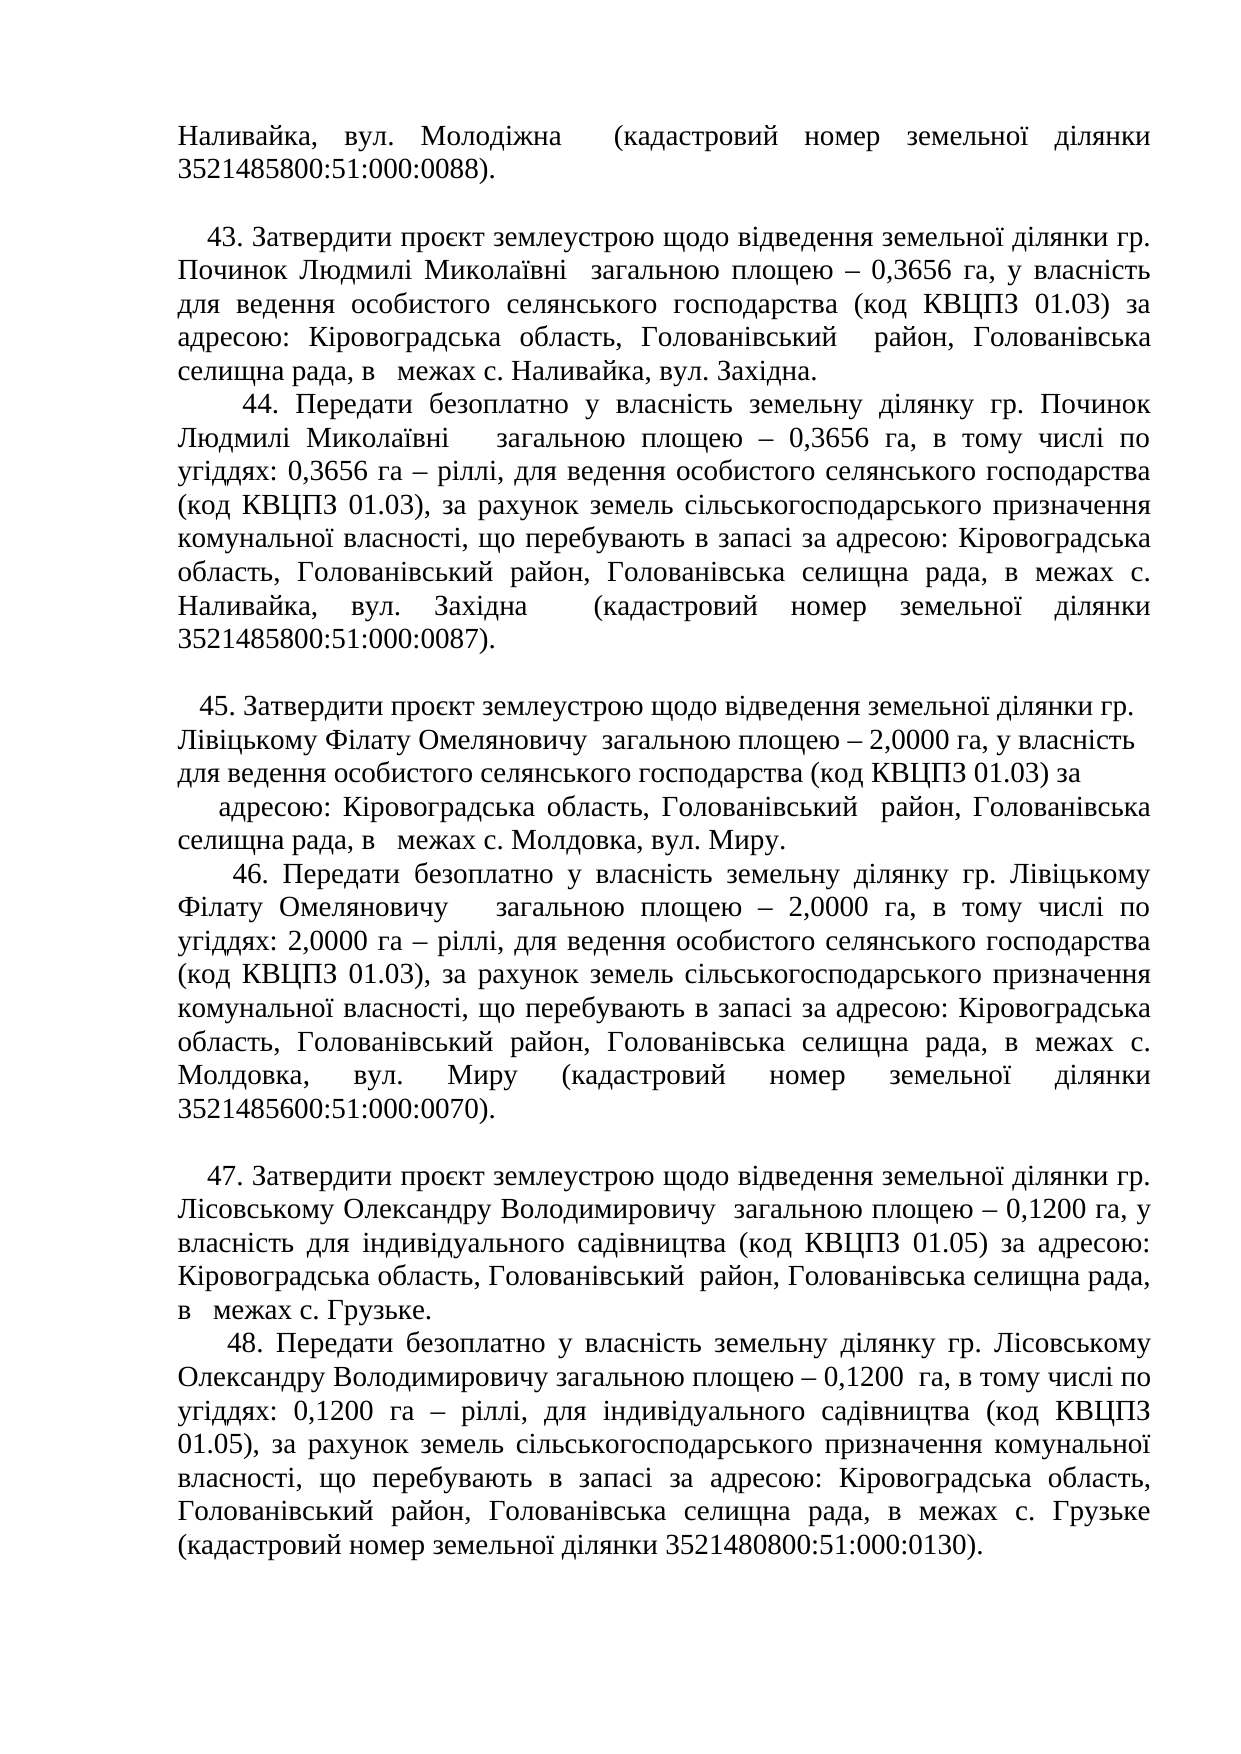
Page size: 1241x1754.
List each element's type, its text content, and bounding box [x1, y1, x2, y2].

text 45. Затвердити проєкт землеустрою щодо відведення земельної ділянки гр. Лівіцькому Філату Омеляновичу загальною площею – 2,0000 га, у власність для ведення особистого селянського господарства (код КВЦПЗ 01.03) за [177, 688, 1152, 789]
text 47. Затвердити проєкт землеустрою щодо відведення земельної ділянки гр. Лісовському Олександру Володимировичу загальною площею – 0,1200 га, у власність для індивідуального садівництва (код КВЦПЗ 01.05) за адресою: Кіровоградська область, Голованівський район, Голованівська селищна рада, в межах с. Грузьке. [177, 1158, 1152, 1326]
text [177, 118, 1152, 185]
text 43. Затвердити проєкт землеустрою щодо відведення земельної ділянки гр. Починок Людмилі Миколаївні загальною площею – 0,3656 га, у власність для ведення особистого селянського господарства (код КВЦПЗ 01.03) за адресою: Кіровоградська область, Голованівський район, Голованівська селищна рада, в межах с. Наливайка, вул. Західна. [177, 219, 1152, 386]
text 46. Передати безоплатно у власність земельну ділянку гр. Лівіцькому Філату Омеляновичу загальною площею – 2,0000 га, в тому числі по угіддях: 2,0000 га – ріллі, для ведення особистого селянського господарства (код КВЦПЗ 01.03), за рахунок земель сільськогосподарського призначення комунальної власності, що перебувають в запасі за адресою: Кіровоградська область, Голованівський район, Голованівська селищна рада, в межах с. Молдовка, вул. Миру (кадастровий номер земельної ділянки 3521485600:51:000:0070). [177, 856, 1152, 1124]
text адресою: Кіровоградська область, Голованівський район, Голованівська селищна рада, в межах с. Молдовка, вул. Миру. [177, 789, 1152, 856]
text 44. Передати безоплатно у власність земельну ділянку гр. Починок Людмилі Миколаївні загальною площею – 0,3656 га, в тому числі по угіддях: 0,3656 га – ріллі, для ведення особистого селянського господарства (код КВЦПЗ 01.03), за рахунок земель сільськогосподарського призначення комунальної власності, що перебувають в запасі за адресою: Кіровоградська область, Голованівський район, Голованівська селищна рада, в межах с. Наливайка, вул. Західна (кадастровий номер земельної ділянки 3521485800:51:000:0087). [177, 386, 1152, 655]
text 48. Передати безоплатно у власність земельну ділянку гр. Лісовському Олександру Володимировичу загальною площею – 0,1200 га, в тому числі по угіддях: 0,1200 га – ріллі, для індивідуального садівництва (код КВЦПЗ 01.05), за рахунок земель сільськогосподарського призначення комунальної власності, що перебувають в запасі за адресою: Кіровоградська область, Голованівський район, Голованівська селищна рада, в межах с. Грузьке (кадастровий номер земельної ділянки 3521480800:51:000:0130). [177, 1326, 1152, 1560]
